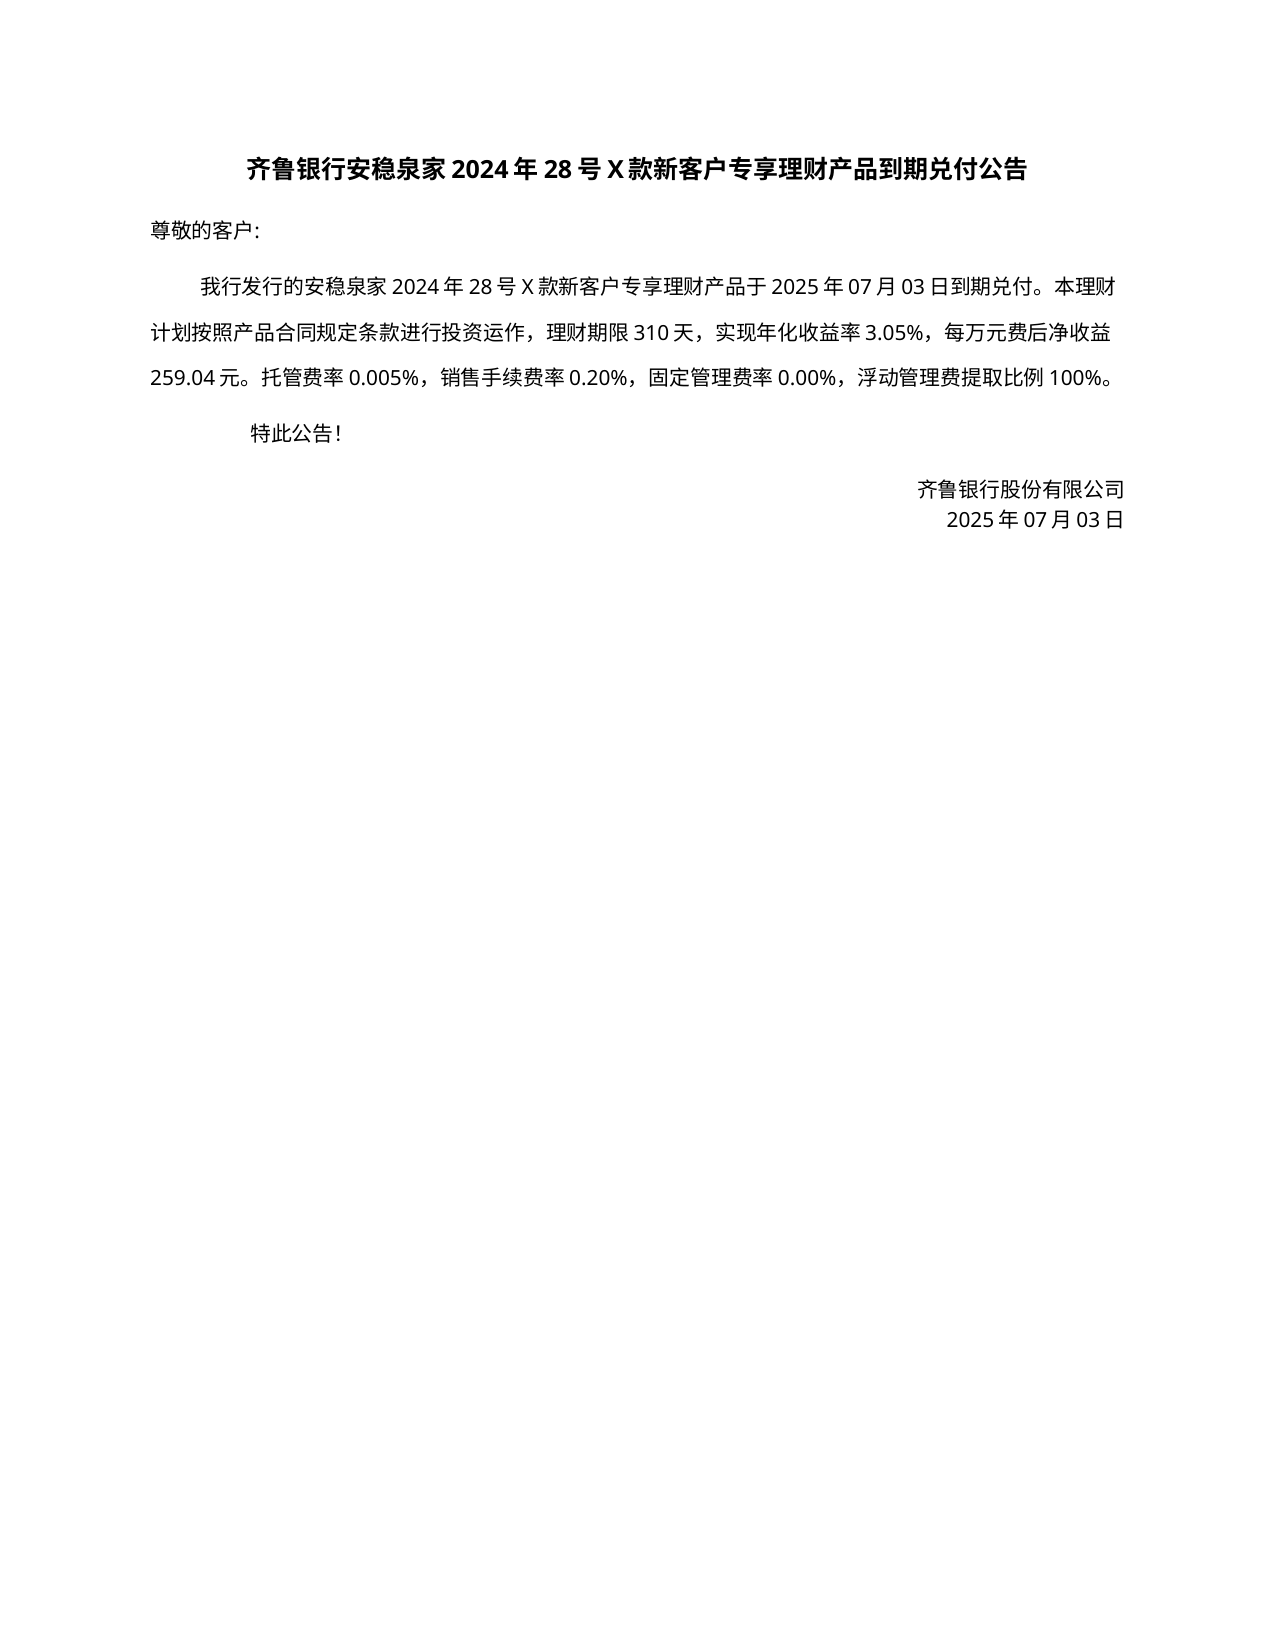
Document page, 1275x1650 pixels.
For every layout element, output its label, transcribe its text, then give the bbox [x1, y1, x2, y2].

text 齐鲁银行股份有限公司 [150, 456, 1125, 484]
text 齐鲁银行安稳泉家2024年28号X款新客户专享理财产品到期兑付公告 [150, 150, 1125, 184]
text 尊敬的客户: [150, 211, 1125, 240]
text 特此公告！ [150, 403, 1125, 431]
text 我行发行的安稳泉家2024年28号X款新客户专享理财产品于2025年07月03日到期兑付。本理财计划按照产品合同规定条款进行投资运作，理财期限310天，实现年化收益率3.05%，每万元费后净收益259.04元。托管费率0.005%，销售手续费率0.20%，固定管理费率0.00%，浮动管理费提取比例100%。 [150, 264, 1125, 378]
text 2025年07月03日 [150, 484, 1125, 513]
